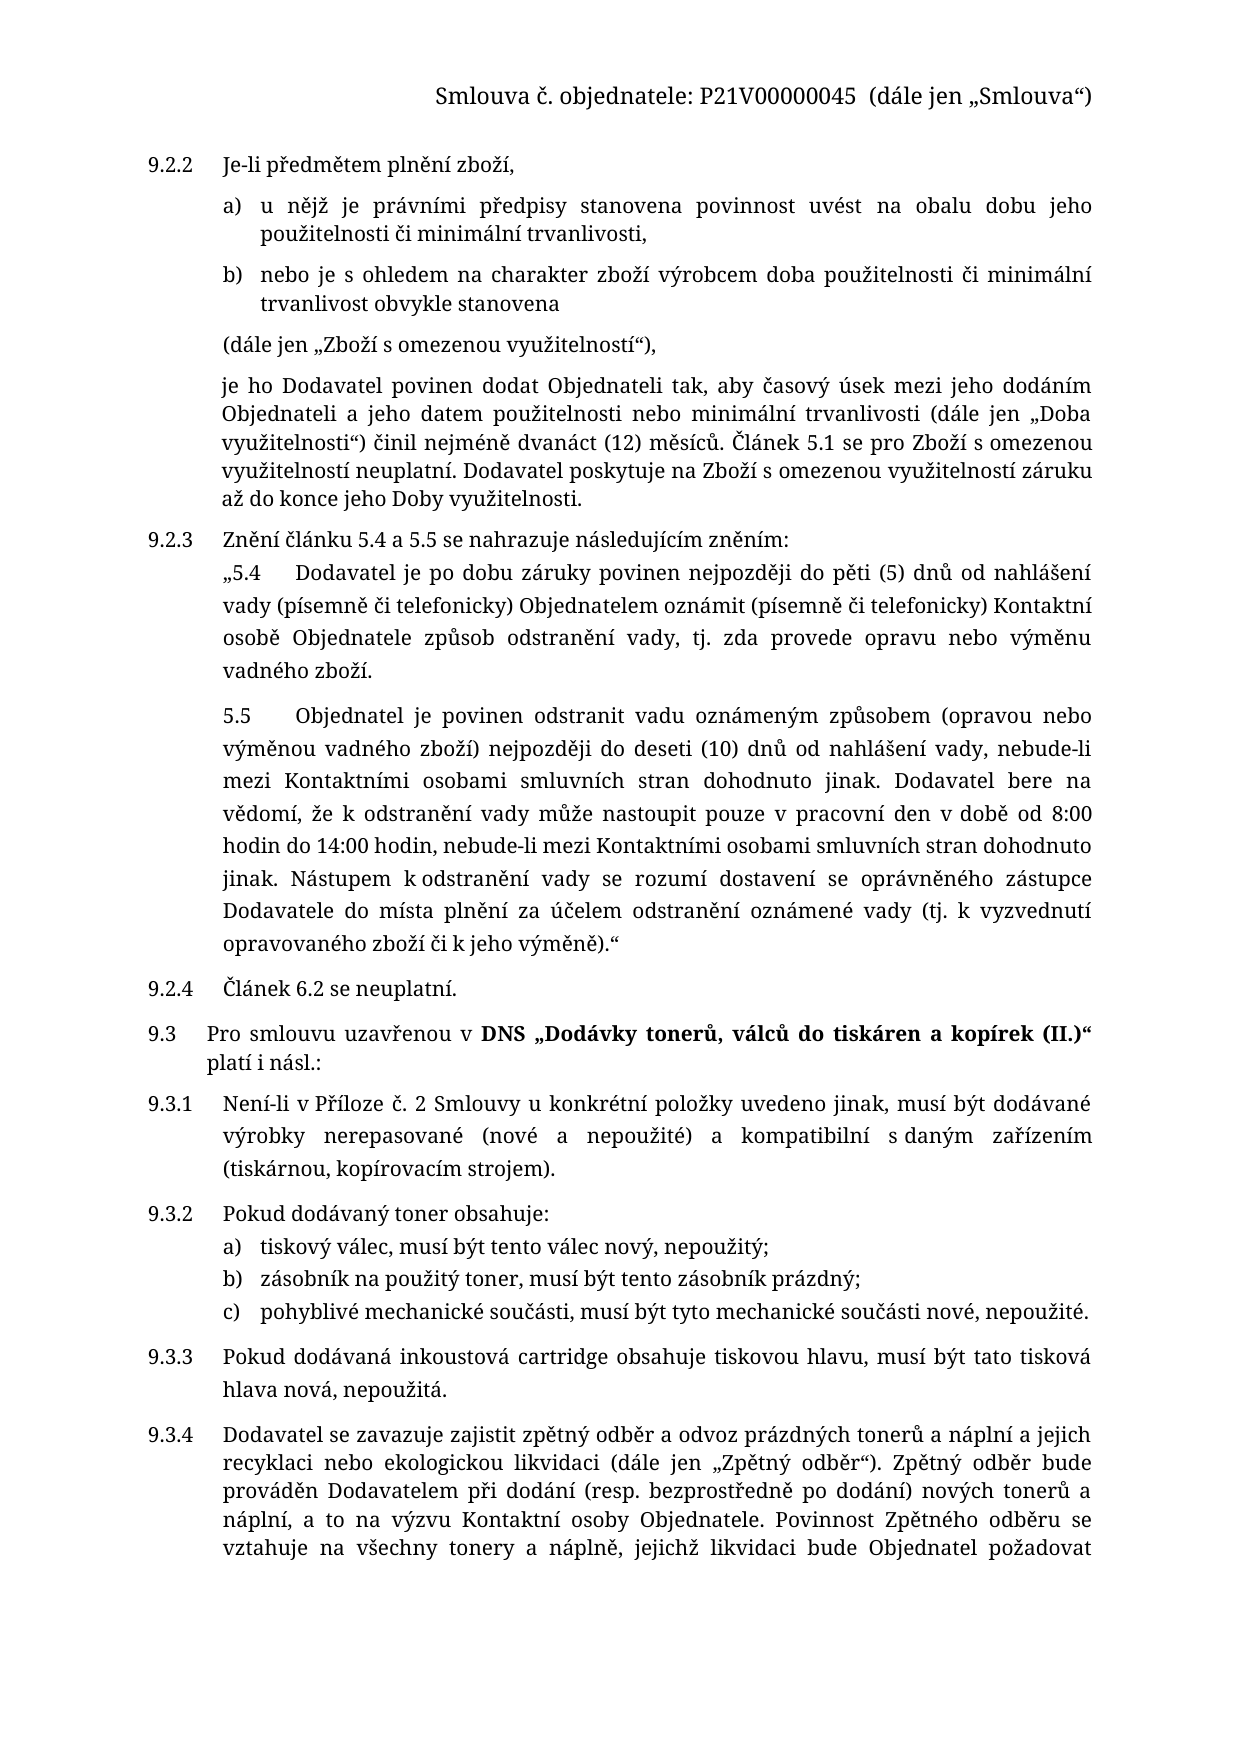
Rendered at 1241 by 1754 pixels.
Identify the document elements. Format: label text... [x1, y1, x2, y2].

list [148, 1420, 1093, 1562]
list Znění článku 5.4 a 5.5 se nahrazuje následujícím zněním: [148, 526, 1093, 554]
list tiskový válec, musí být tento válec nový, nepoužitý; [223, 1232, 1093, 1260]
list Pokud dodávaný toner obsahuje: [148, 1199, 1093, 1228]
list u nějž je právními předpisy stanovena povinnost uvést na obalu dobu jeho použitelnosti či minimální trvanlivosti, [223, 191, 1093, 248]
list Není-li v Příloze č. 2 Smlouvy u konkrétní položky uvedeno jinak, musí být dodávané výrobky nerepasované (nové a nepoužité) a kompatibilní s daným zařízením (tiskárnou, kopírovacím strojem). [148, 1089, 1093, 1182]
list Pro smlouvu uzavřenou v DNS „Dodávky tonerů, válců do tiskáren a kopírek (II.)“ platí i násl.: [148, 1019, 1093, 1076]
list Pokud dodávaná inkoustová cartridge obsahuje tiskovou hlavu, musí být tato tisková hlava nová, nepoužitá. [148, 1342, 1093, 1403]
list 5.5 Objednatel je povinen odstranit vadu oznámeným způsobem (opravou nebo výměnou vadného zboží) nejpozději do deseti (10) dnů od nahlášení vady, nebude-li mezi Kontaktními osobami smluvních stran dohodnuto jinak. Dodavatel bere na vědomí, že k odstranění vady může nastoupit pouze v pracovní den v době od 8:00 hodin do 14:00 hodin, nebude-li mezi Kontaktními osobami smluvních stran dohodnuto jinak. Nástupem k odstranění vady se rozumí dostavení se oprávněného zástupce Dodavatele do místa plnění za účelem odstranění oznámené vady (tj. k vyzvednutí opravovaného zboží či k jeho výměně).“ [223, 701, 1093, 958]
list pohyblivé mechanické součásti, musí být tyto mechanické součásti nové, nepoužité. [223, 1297, 1093, 1325]
text (dále jen „Zboží s omezenou využitelností“), [223, 330, 1093, 358]
text je ho Dodavatel povinen dodat Objednateli tak, aby časový úsek mezi jeho dodáním Objednateli a jeho datem použitelnosti nebo minimální trvanlivosti (dále jen „Doba využitelnosti“) činil nejméně dvanáct (12) měsíců. Článek 5.1 se pro Zboží s omezenou využitelností neuplatní. Dodavatel poskytuje na Zboží s omezenou využitelností záruku až do konce jeho Doby využitelnosti. [221, 371, 1093, 513]
list zásobník na použitý toner, musí být tento zásobník prázdný; [223, 1264, 1093, 1293]
list nebo je s ohledem na charakter zboží výrobcem doba použitelnosti či minimální trvanlivost obvykle stanovena [223, 261, 1093, 317]
list Je-li předmětem plnění zboží, [148, 150, 1093, 179]
list Článek 6.2 se neuplatní. [148, 974, 1093, 1003]
list „5.4 Dodavatel je po dobu záruky povinen nejpozději do pěti (5) dnů od nahlášení vady (písemně či telefonicky) Objednatelem oznámit (písemně či telefonicky) Kontaktní osobě Objednatele způsob odstranění vady, tj. zda provede opravu nebo výměnu vadného zboží. [223, 558, 1093, 684]
